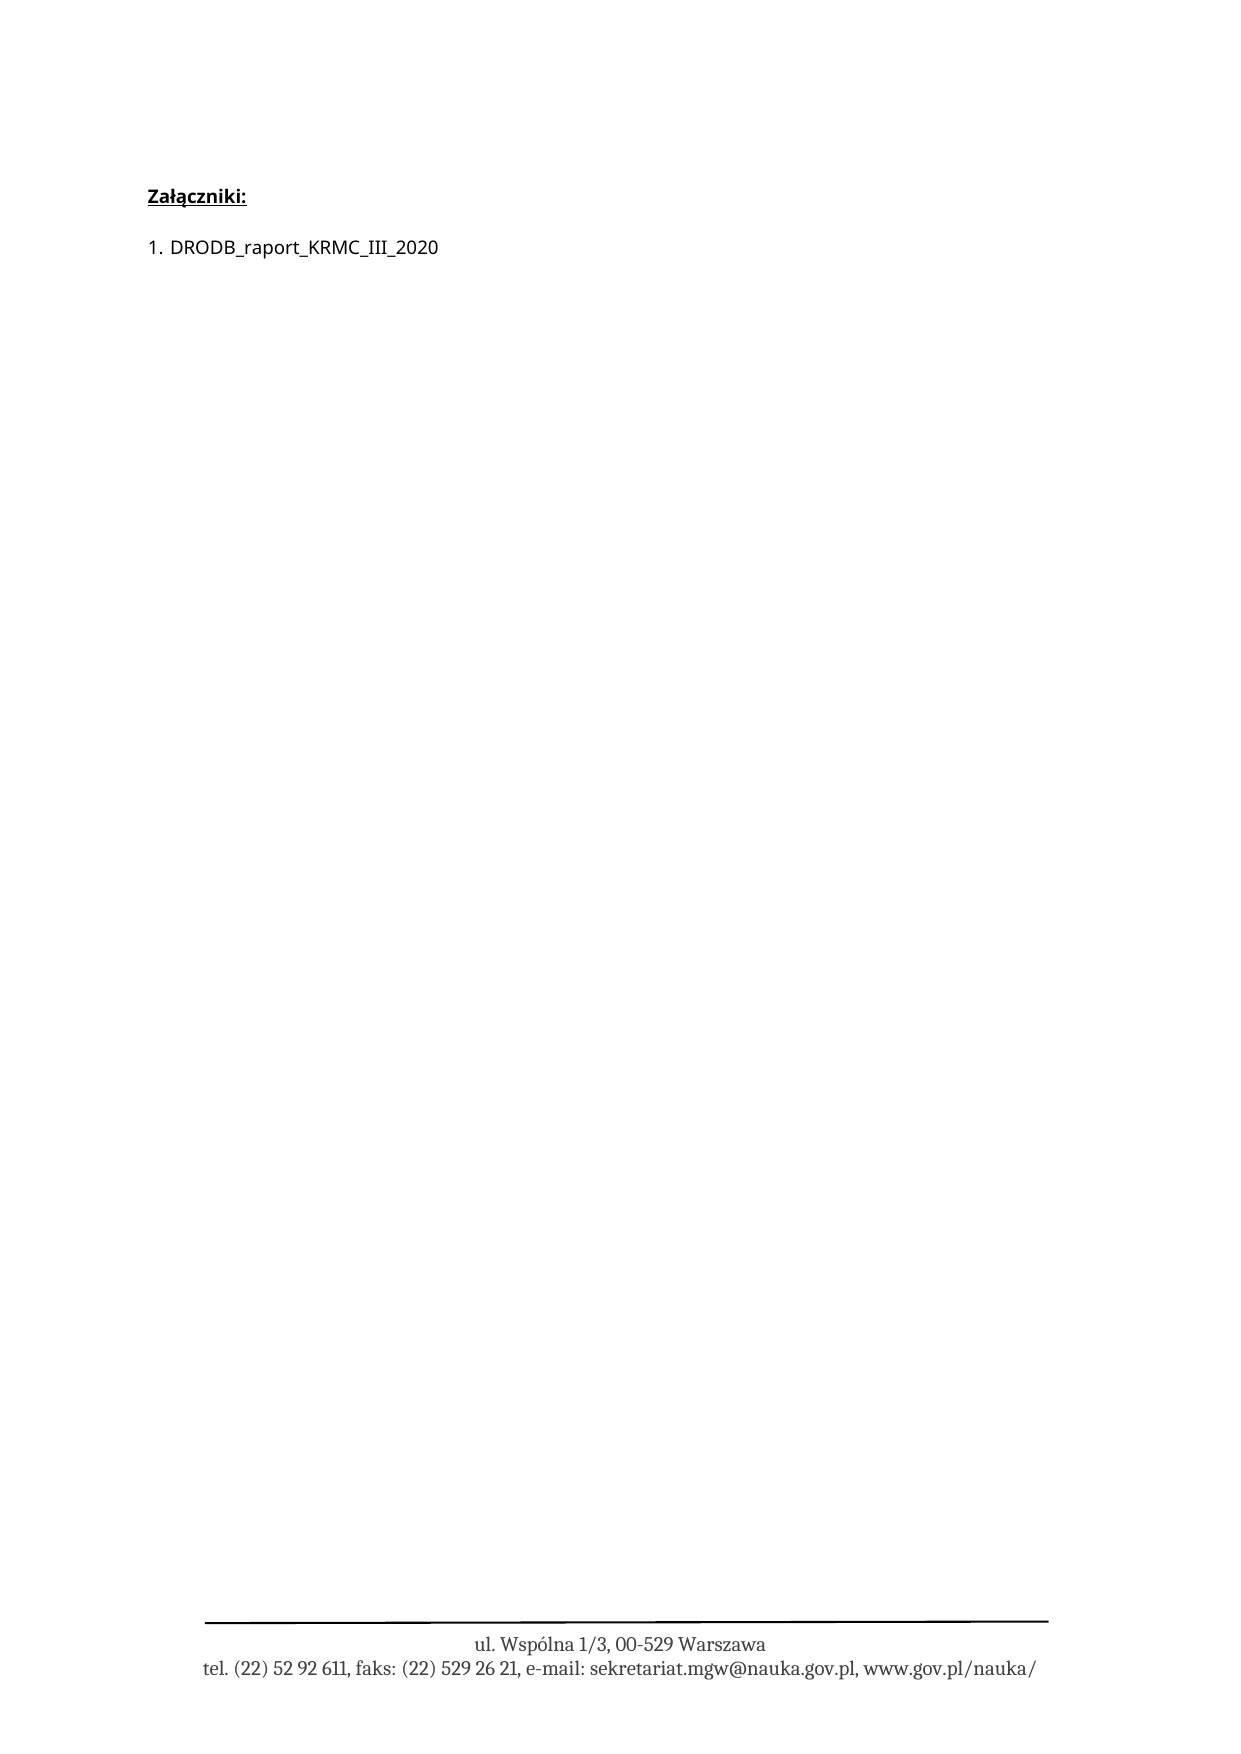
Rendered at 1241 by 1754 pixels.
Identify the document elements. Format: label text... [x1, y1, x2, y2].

text 1. DRODB_raport_KRMC_III_2020 [148, 234, 1092, 260]
text Załączniki: [148, 183, 1092, 209]
